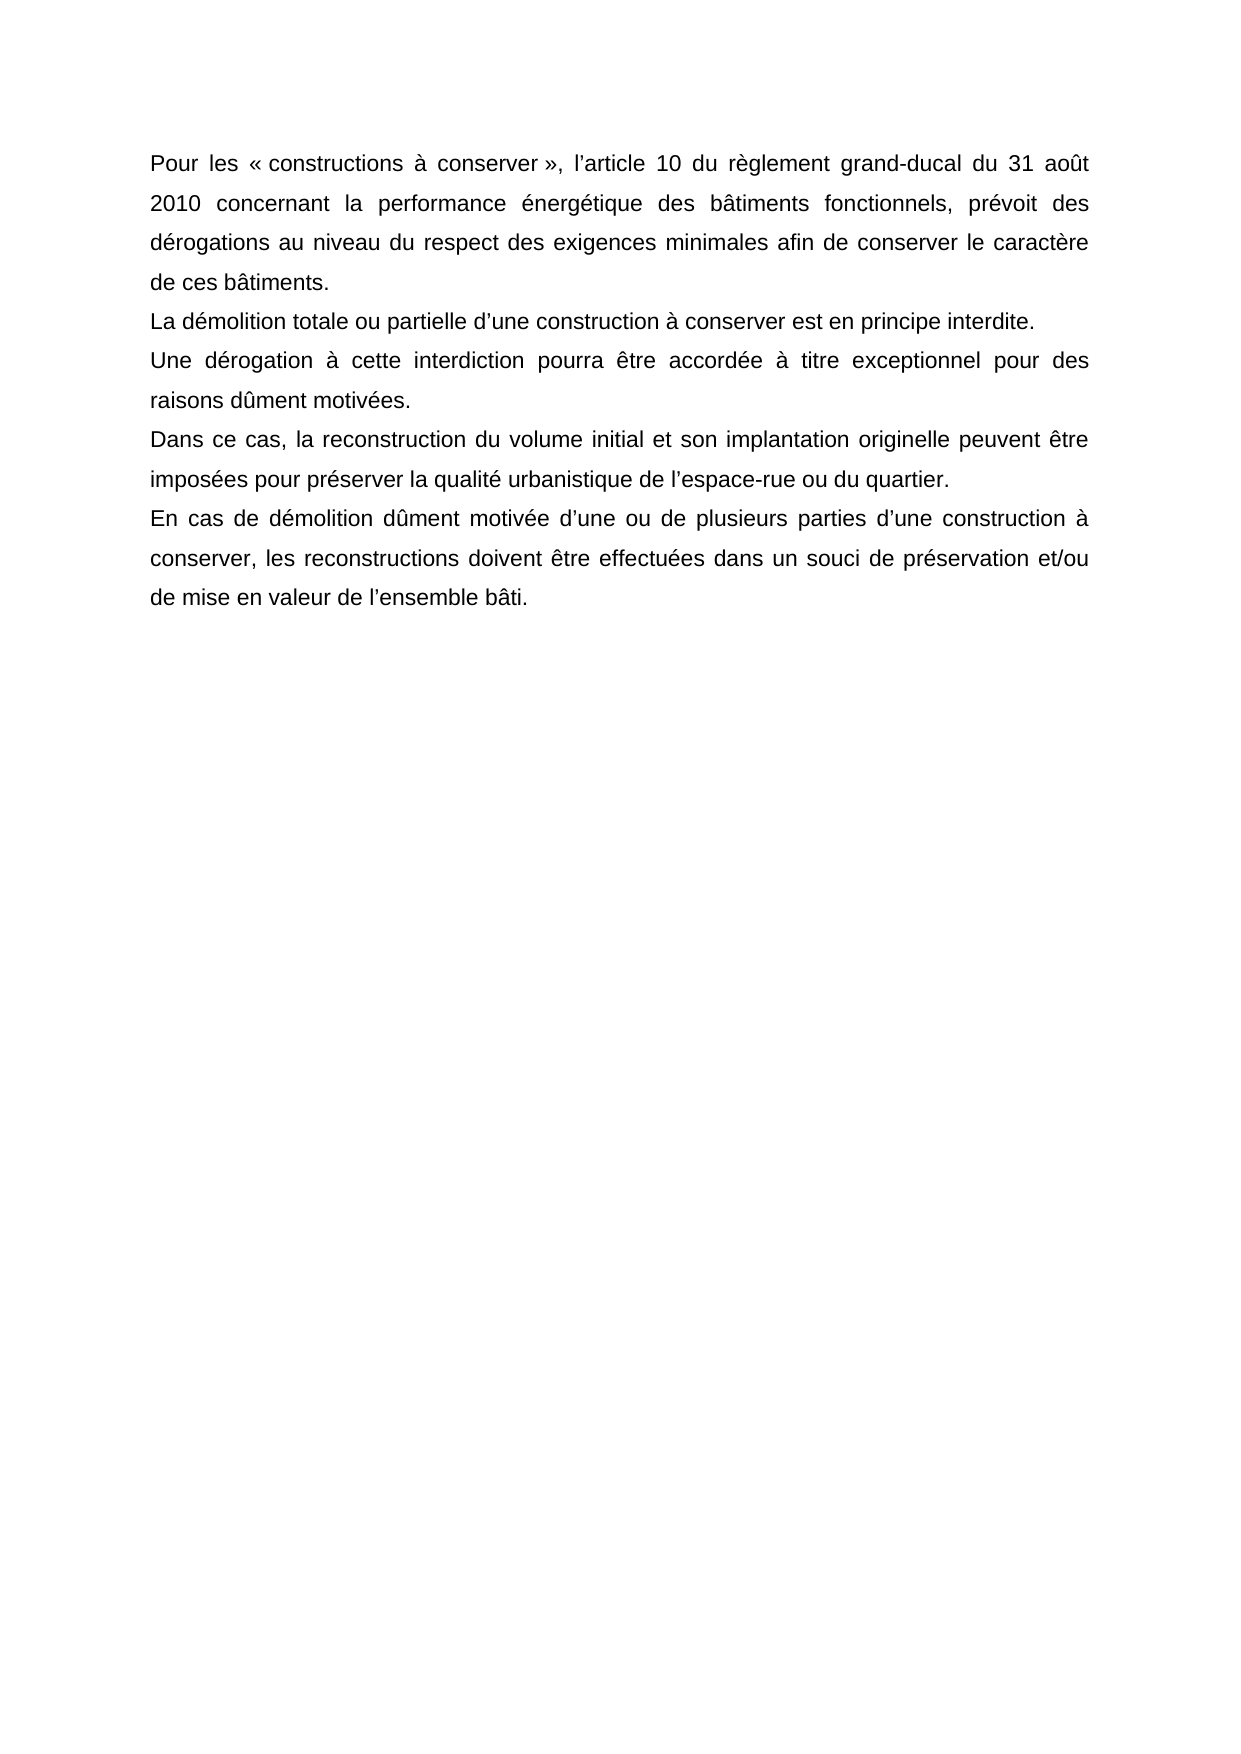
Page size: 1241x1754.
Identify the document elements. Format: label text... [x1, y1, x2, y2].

text Dans ce cas, la reconstruction du volume initial et son implantation originelle peuvent être imposées pour préserver la qualité urbanistique de l’espace-rue ou du quartier. [150, 426, 1090, 492]
text Pour les « constructions à conserver », l’article 10 du règlement grand-ducal du 31 août 2010 concernant la performance énergétique des bâtiments fonctionnels, prévoit des dérogations au niveau du respect des exigences minimales afin de conserver le caractère de ces bâtiments. [150, 150, 1090, 295]
text En cas de démolition dûment motivée d’une ou de plusieurs parties d’une construction à conserver, les reconstructions doivent être effectuées dans un souci de préservation et/ou de mise en valeur de l’ensemble bâti. [150, 505, 1090, 611]
text Une dérogation à cette interdiction pourra être accordée à titre exceptionnel pour des raisons dûment motivées. [150, 347, 1090, 413]
text La démolition totale ou partielle d’une construction à conserver est en principe interdite. [150, 308, 1090, 334]
